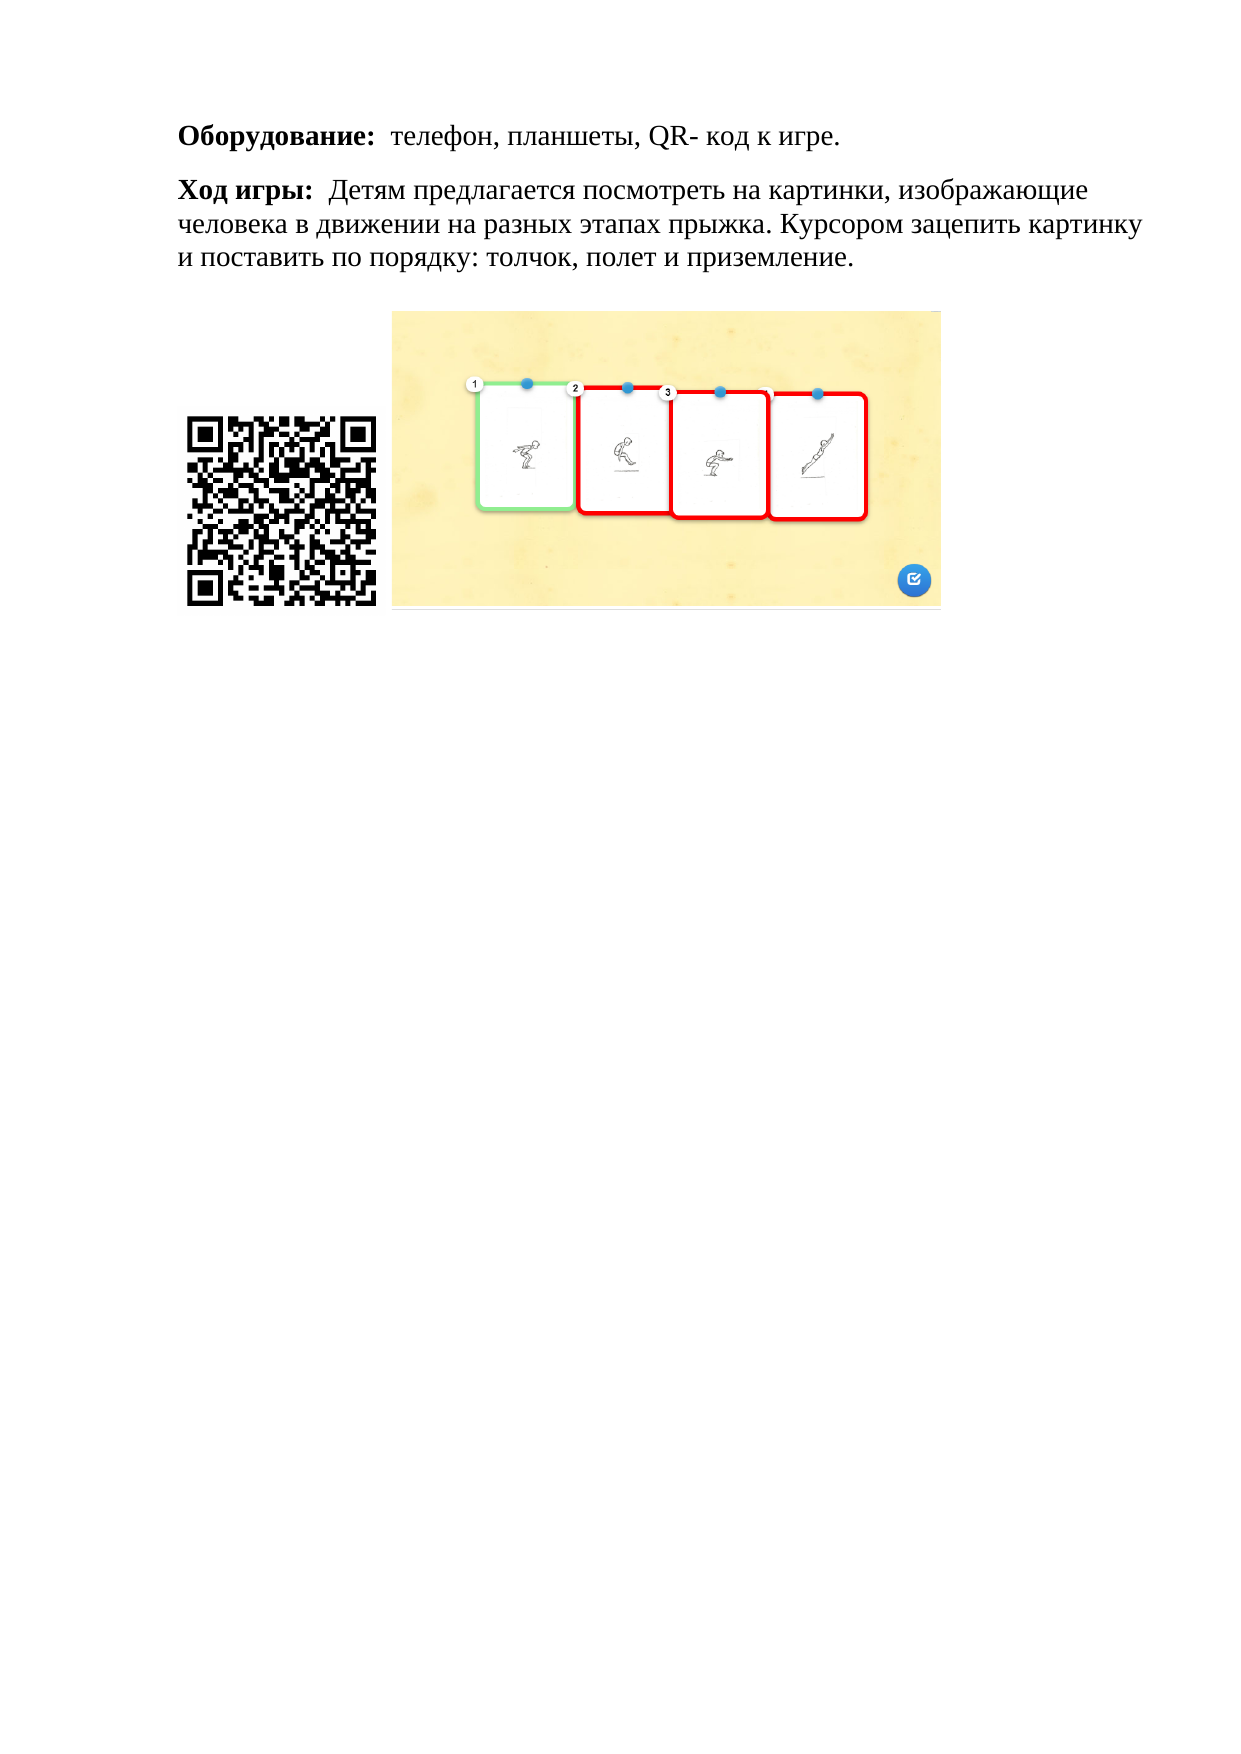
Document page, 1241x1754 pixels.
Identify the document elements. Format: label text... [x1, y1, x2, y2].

text Ход игры: Детям предлагается посмотреть на картинки, изображающие человека в движении на разных этапах прыжка. Курсором зацепить картинку и поставить по порядку: толчок, полет и приземление. [177, 172, 1152, 273]
picture [177, 406, 386, 616]
text Оборудование: телефон, планшеты, QR- код к игре. [177, 118, 1152, 152]
picture [391, 311, 947, 616]
